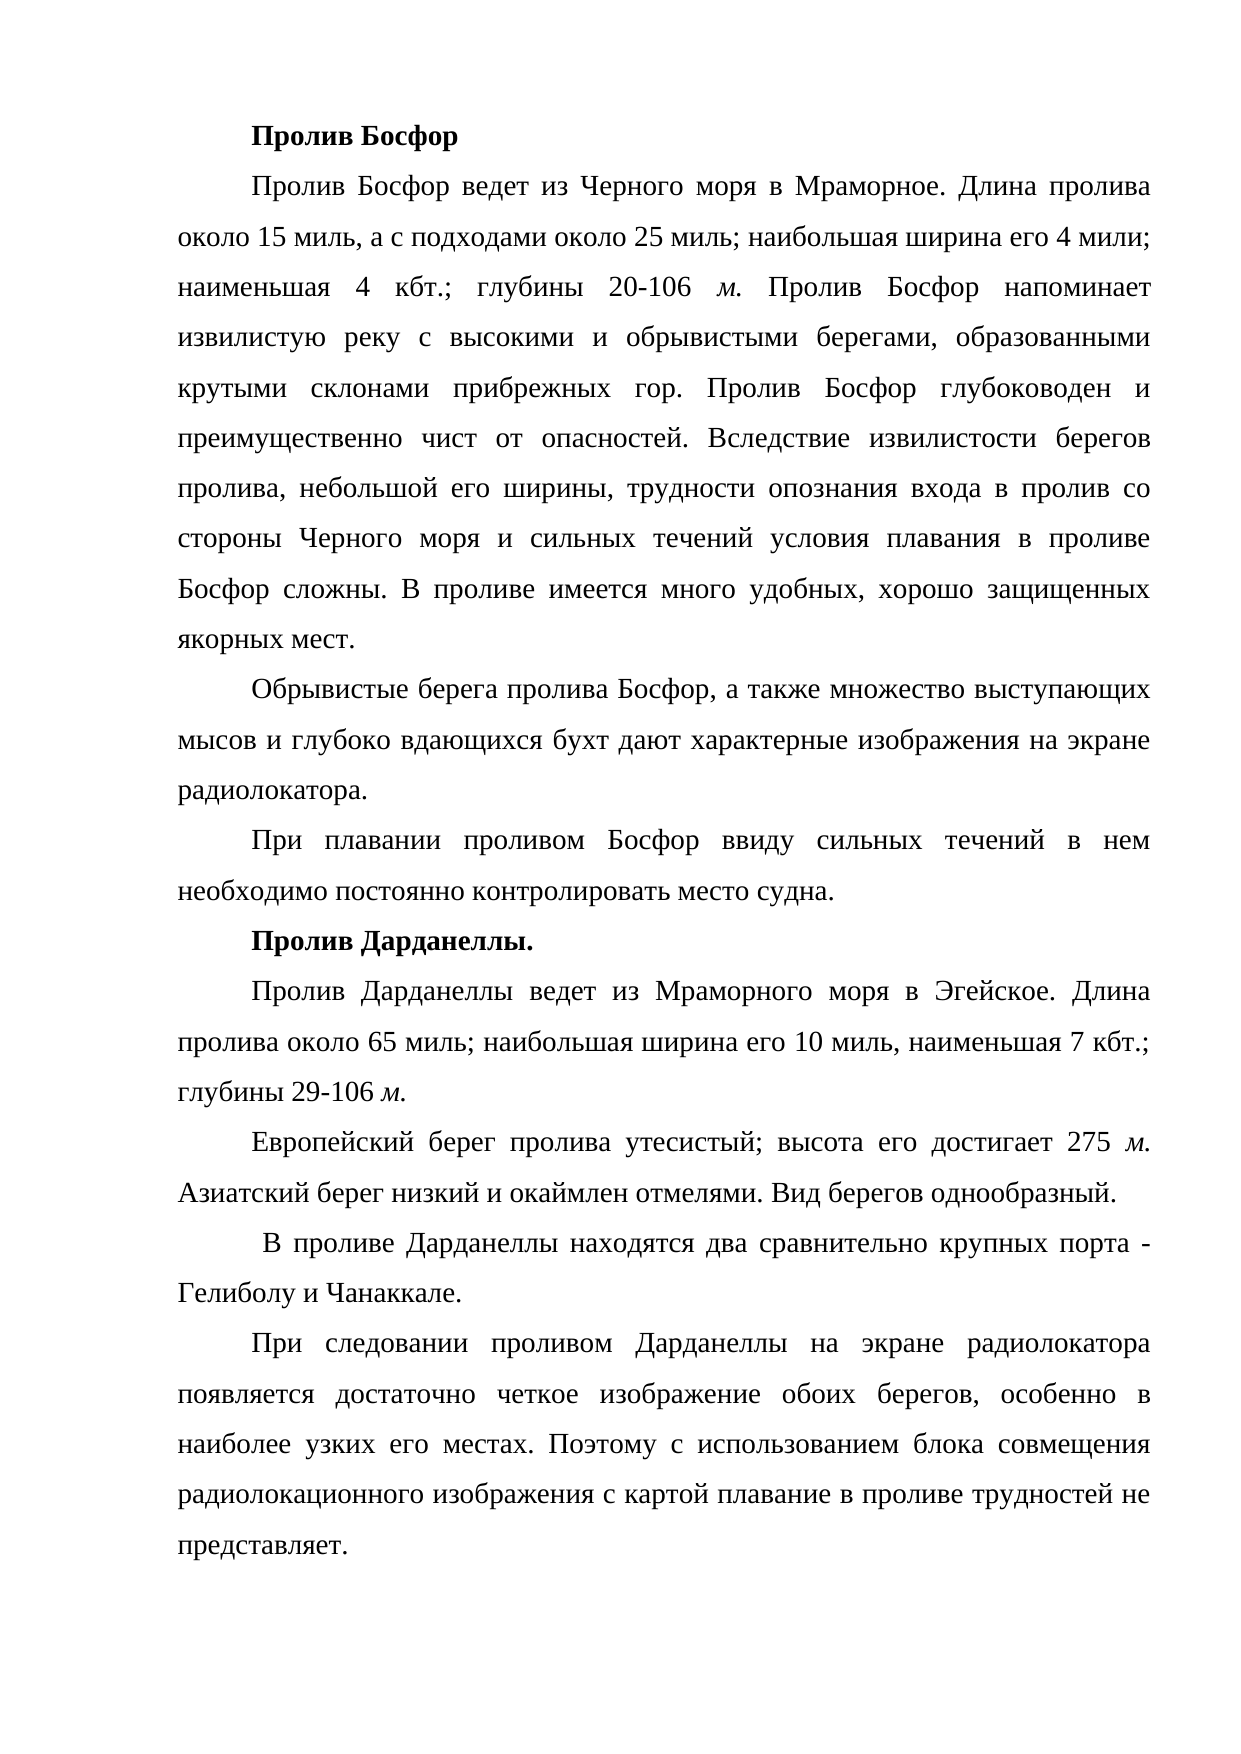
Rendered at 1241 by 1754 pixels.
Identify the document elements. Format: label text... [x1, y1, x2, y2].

text Пролив Дарданеллы. [177, 923, 1152, 957]
text Пролив Босфор ведет из Черного моря в Мраморное. Длина пролива около 15 миль, а с подходами около 25 миль; наибольшая ширина его 4 мили; наименьшая 4 кбт.; глубины 20-106 м. Пролив Босфор напоминает извилистую реку с высокими и обрывистыми берегами, образованными крутыми склонами прибрежных гор. Пролив Босфор глубоководен и преимущественно чист от опасностей. Вследствие извилистости берегов пролива, небольшой его ширины, трудности опознания входа в пролив со стороны Черного моря и сильных течений условия плавания в проливе Босфор сложны. В проливе имеется много удобных, хорошо защищенных якорных мест. [177, 168, 1152, 655]
text Обрывистые берега пролива Босфор, а также множество выступающих мысов и глубоко вдающихся бухт дают характерные изображения на экране радиолокатора. [177, 672, 1152, 806]
text Европейский берег пролива утесистый; высота его достигает 275 м. Азиатский берег низкий и окаймлен отмелями. Вид берегов однообразный. [177, 1124, 1152, 1208]
text Пролив Дарданеллы ведет из Мраморного моря в Эгейское. Длина пролива около 65 миль; наибольшая ширина его 10 миль, наименьшая 7 кбт.; глубины 29-106 м. [177, 973, 1152, 1108]
text При следовании проливом Дарданеллы на экране радиолокатора появляется достаточно четкое изображение обоих берегов, особенно в наиболее узких его местах. Поэтому с использованием блока совмещения радиолокационного изображения с картой плавание в проливе трудностей не представляет. [177, 1326, 1152, 1560]
text Пролив Босфор [177, 118, 1152, 152]
text При плавании проливом Босфор ввиду сильных течений в нем необходимо постоянно контролировать место судна. [177, 822, 1152, 906]
text В проливе Дарданеллы находятся два сравнительно крупных порта - Гелиболу и Чанаккале. [177, 1225, 1152, 1309]
